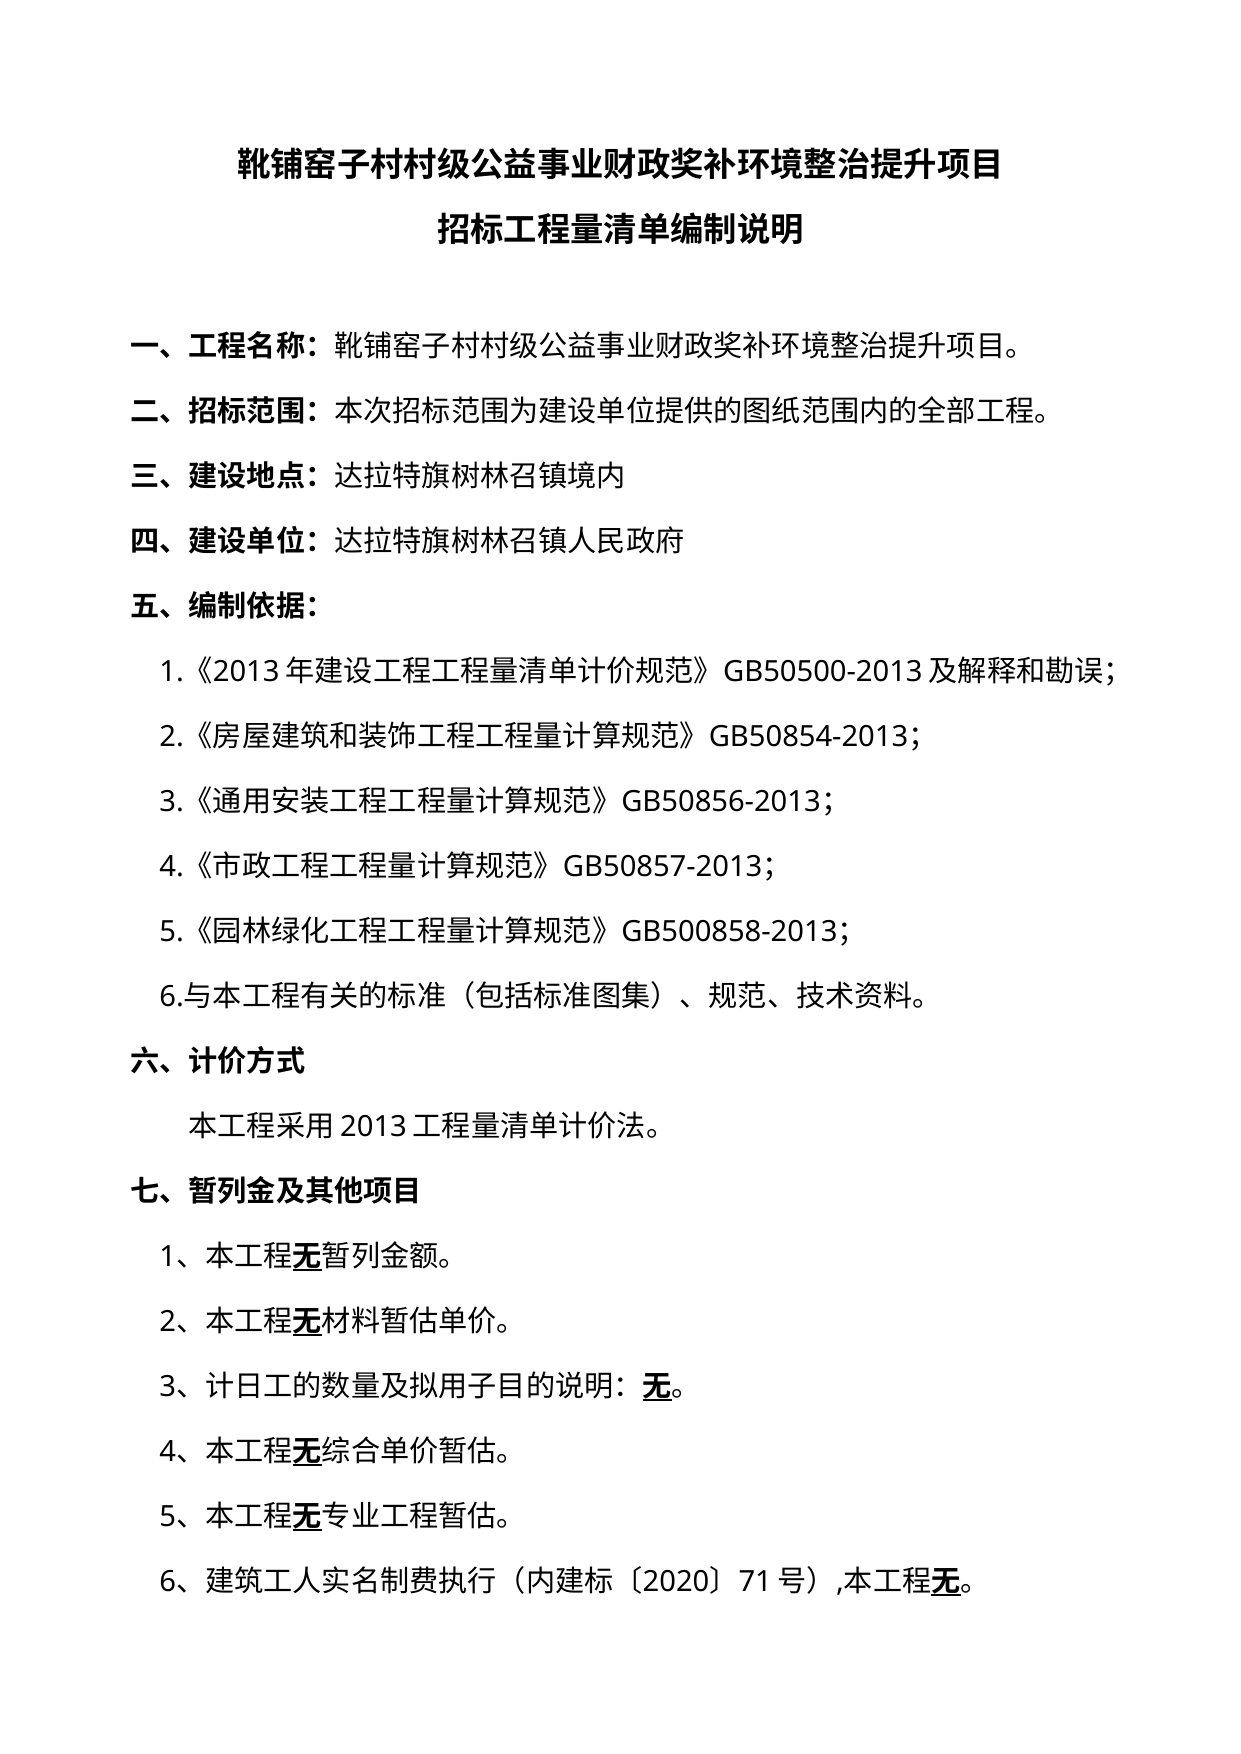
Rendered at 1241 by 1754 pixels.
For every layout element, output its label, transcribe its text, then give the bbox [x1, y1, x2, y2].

text 七、暂列金及其他项目 [130, 1157, 1110, 1222]
text 六、计价方式 [130, 1027, 1110, 1092]
text 1、本工程无暂列金额。 [130, 1222, 1110, 1287]
text 二、招标范围：本次招标范围为建设单位提供的图纸范围内的全部工程。 [130, 377, 1110, 442]
text 2.《房屋建筑和装饰工程工程量计算规范》GB50854-2013； [130, 702, 1110, 767]
text 1.《2013年建设工程工程量清单计价规范》GB50500-2013及解释和勘误； [130, 637, 1110, 702]
text 3.《通用安装工程工程量计算规范》GB50856-2013； [130, 767, 1110, 832]
text 3、计日工的数量及拟用子目的说明：无。 [130, 1352, 1110, 1417]
text 靴铺窑子村村级公益事业财政奖补环境整治提升项目 [130, 129, 1110, 194]
text 四、建设单位：达拉特旗树林召镇人民政府 [130, 507, 1110, 572]
text 三、建设地点：达拉特旗树林召镇境内 [130, 442, 1110, 507]
text 2、本工程无材料暂估单价。 [130, 1287, 1110, 1352]
text 一、工程名称：靴铺窑子村村级公益事业财政奖补环境整治提升项目。 [130, 312, 1110, 377]
text 6.与本工程有关的标准（包括标准图集）、规范、技术资料。 [130, 962, 1110, 1027]
text 5.《园林绿化工程工程量计算规范》GB500858-2013； [130, 897, 1110, 962]
text 五、编制依据： [130, 572, 1110, 637]
text 5、本工程无专业工程暂估。 [130, 1482, 1110, 1547]
text 4.《市政工程工程量计算规范》GB50857-2013； [130, 832, 1110, 897]
text 招标工程量清单编制说明 [130, 194, 1110, 259]
text 本工程采用2013工程量清单计价法。 [130, 1092, 1110, 1157]
text 6、建筑工人实名制费执行（内建标〔2020〕71号）,本工程无。 [130, 1547, 1110, 1612]
text 4、本工程无综合单价暂估。 [130, 1417, 1110, 1482]
